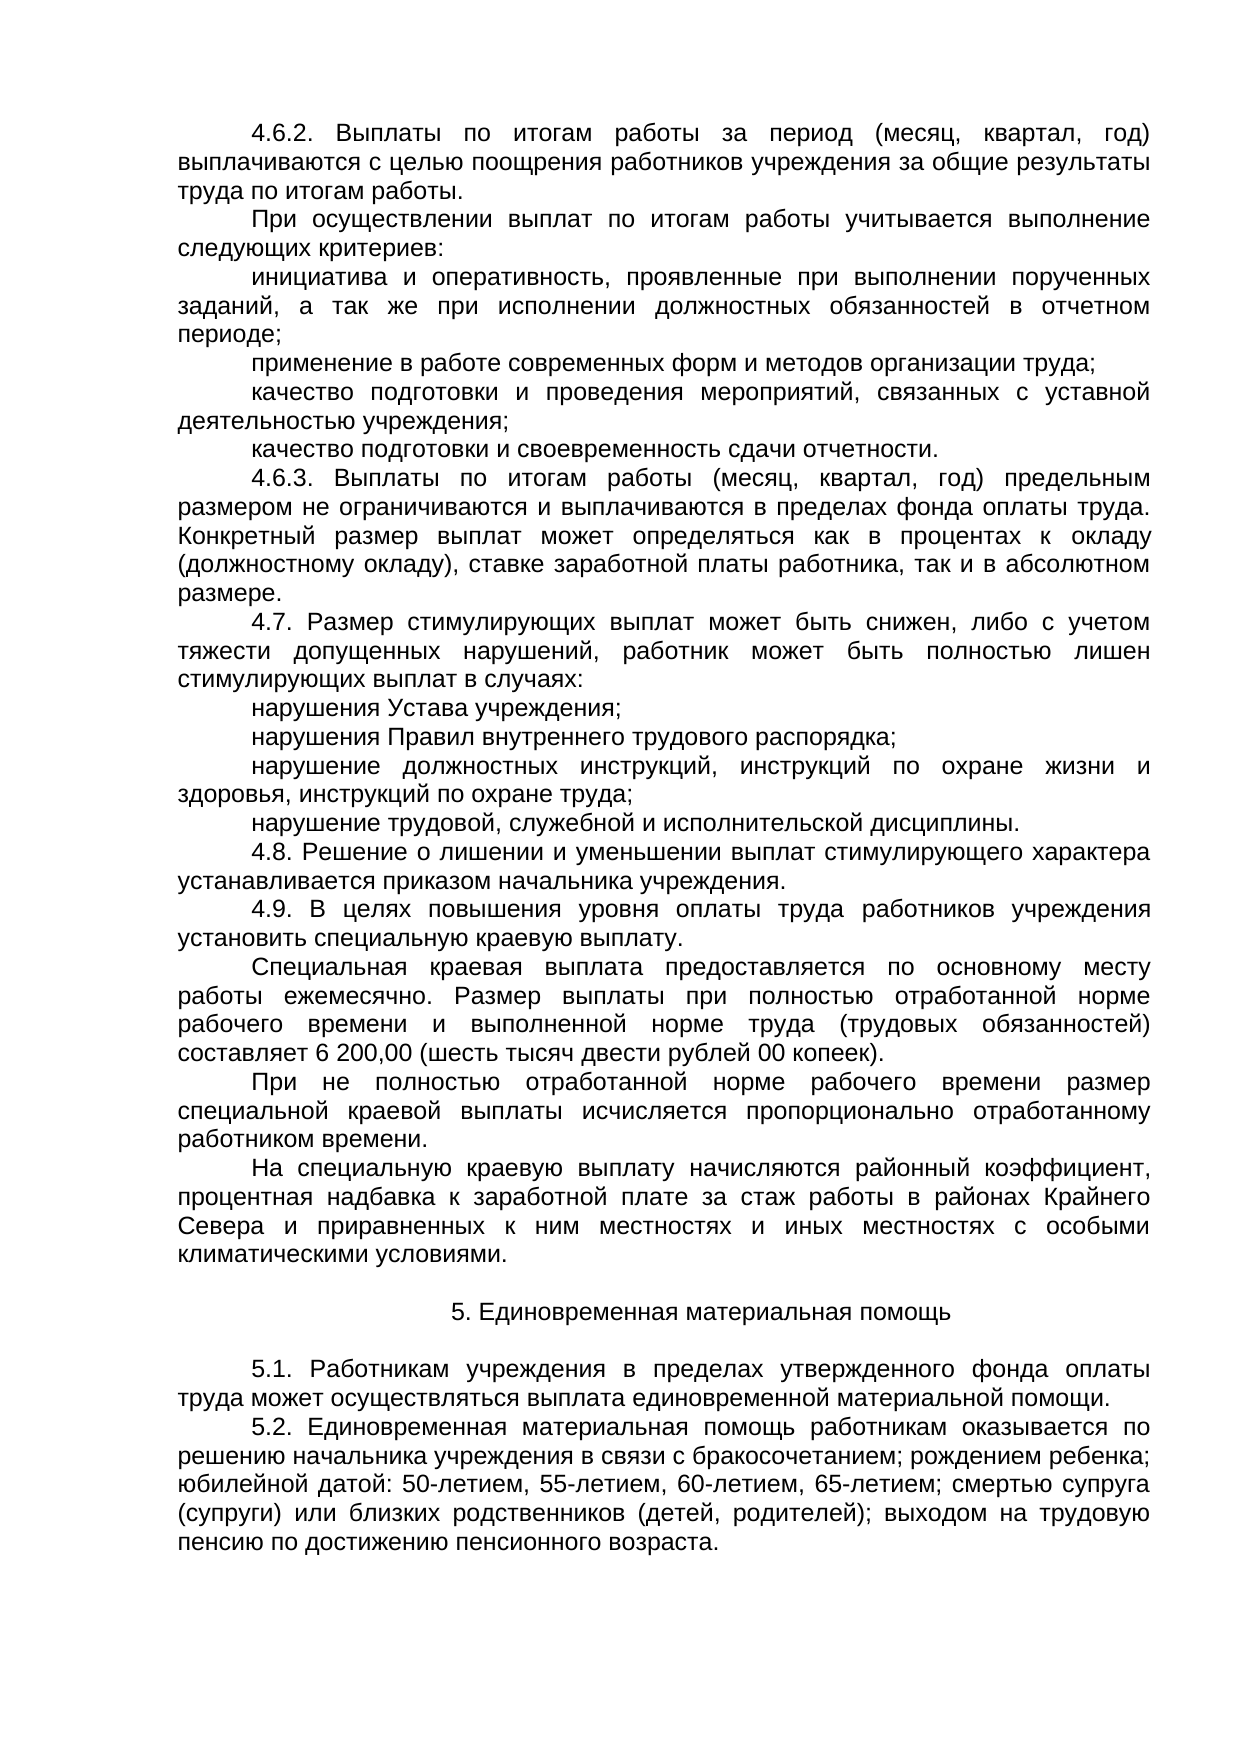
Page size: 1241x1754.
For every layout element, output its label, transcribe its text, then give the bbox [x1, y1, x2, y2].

text При осуществлении выплат по итогам работы учитывается выполнение следующих критериев: [177, 204, 1152, 262]
text 4.6.3. Выплаты по итогам работы (месяц, квартал, год) предельным размером не ограничиваются и выплачиваются в пределах фонда оплаты труда. Конкретный размер выплат может определяться как в процентах к окладу (должностному окладу), ставке заработной платы работника, так и в абсолютном размере. [177, 463, 1152, 607]
text применение в работе современных форм и методов организации труда; [177, 348, 1152, 377]
text Специальная краевая выплата предоставляется по основному месту работы ежемесячно. Размер выплаты при полностью отработанной норме рабочего времени и выполненной норме труда (трудовых обязанностей) составляет 6 200,00 (шесть тысяч двести рублей 00 копеек). [177, 952, 1152, 1067]
text 4.6.2. Выплаты по итогам работы за период (месяц, квартал, год) выплачиваются с целью поощрения работников учреждения за общие результаты труда по итогам работы. [177, 118, 1152, 204]
text нарушения Правил внутреннего трудового распорядка; [177, 722, 1152, 751]
text На специальную краевую выплату начисляются районный коэффициент, процентная надбавка к заработной плате за стаж работы в районах Крайнего Севера и приравненных к ним местностях и иных местностях с особыми климатическими условиями. [177, 1153, 1152, 1268]
text 4.8. Решение о лишении и уменьшении выплат стимулирующего характера устанавливается приказом начальника учреждения. [177, 837, 1152, 894]
text 4.9. В целях повышения уровня оплаты труда работников учреждения установить специальную краевую выплату. [177, 894, 1152, 952]
text нарушение трудовой, служебной и исполнительской дисциплины. [177, 808, 1152, 837]
text качество подготовки и проведения мероприятий, связанных с уставной деятельностью учреждения; [177, 377, 1152, 434]
text 5.2. Единовременная материальная помощь работникам оказывается по решению начальника учреждения в связи с бракосочетанием; рождением ребенка; юбилейной датой: 50-летием, 55-летием, 60-летием, 65-летием; смертью супруга (супруги) или близких родственников (детей, родителей); выходом на трудовую пенсию по достижению пенсионного возраста. [177, 1412, 1152, 1556]
text 5.1. Работникам учреждения в пределах утвержденного фонда оплаты труда может осуществляться выплата единовременной материальной помощи. [177, 1354, 1152, 1412]
text качество подготовки и своевременность сдачи отчетности. [177, 434, 1152, 463]
text При не полностью отработанной норме рабочего времени размер специальной краевой выплаты исчисляется пропорционально отработанному работником времени. [177, 1067, 1152, 1153]
text нарушение должностных инструкций, инструкций по охране жизни и здоровья, инструкций по охране труда; [177, 751, 1152, 808]
text нарушения Устава учреждения; [177, 693, 1152, 722]
text инициатива и оперативность, проявленные при выполнении порученных заданий, а так же при исполнении должностных обязанностей в отчетном периоде; [177, 262, 1152, 348]
text 5. Единовременная материальная помощь [177, 1297, 1152, 1326]
text 4.7. Размер стимулирующих выплат может быть снижен, либо с учетом тяжести допущенных нарушений, работник может быть полностью лишен стимулирующих выплат в случаях: [177, 607, 1152, 693]
